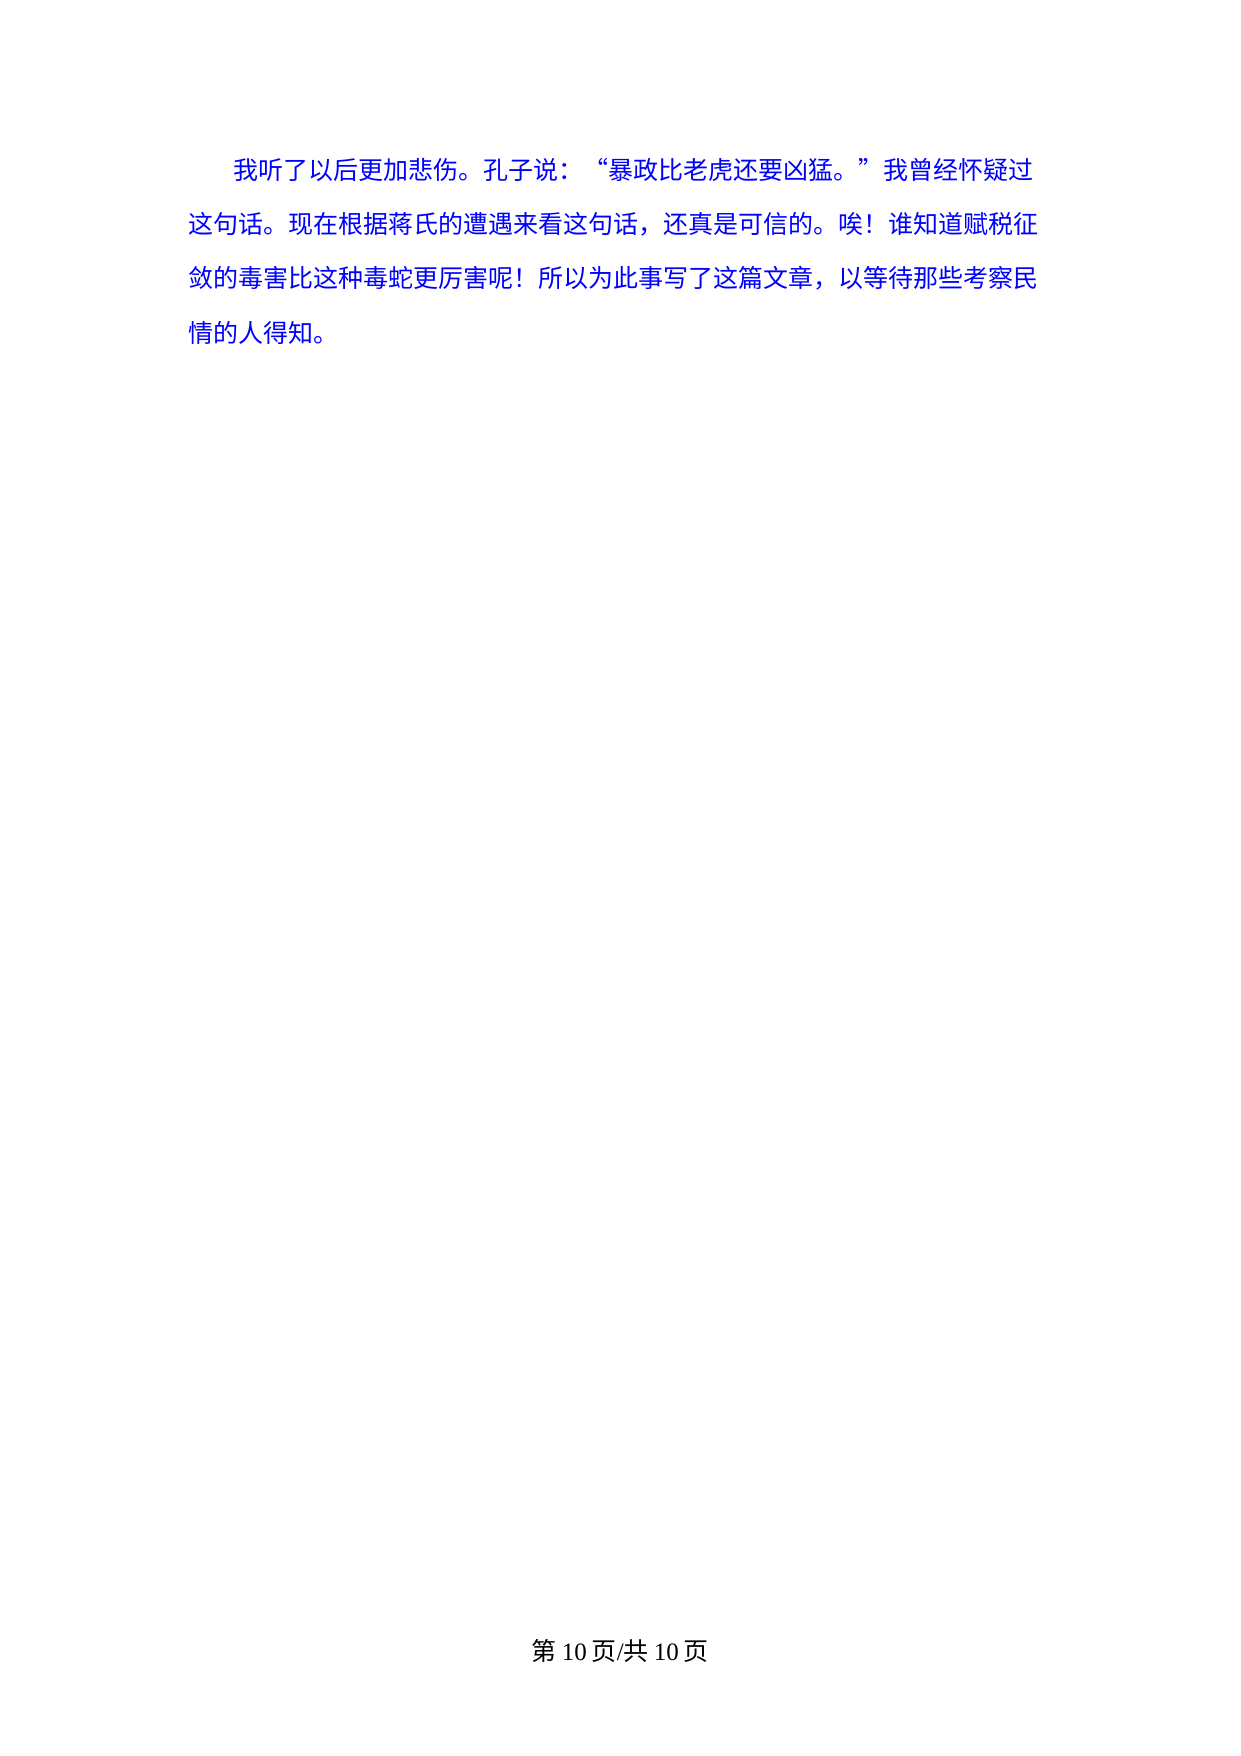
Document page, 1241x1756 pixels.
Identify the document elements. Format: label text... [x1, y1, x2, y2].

text 我听了以后更加悲伤。孔子说：“暴政比老虎还要凶猛。”我曾经怀疑过这句话。现在根据蒋氏的遭遇来看这句话，还真是可信的。唉！谁知道赋税征敛的毒害比这种毒蛇更厉害呢！所以为此事写了这篇文章，以等待那些考察民情的人得知。 [188, 150, 1052, 349]
